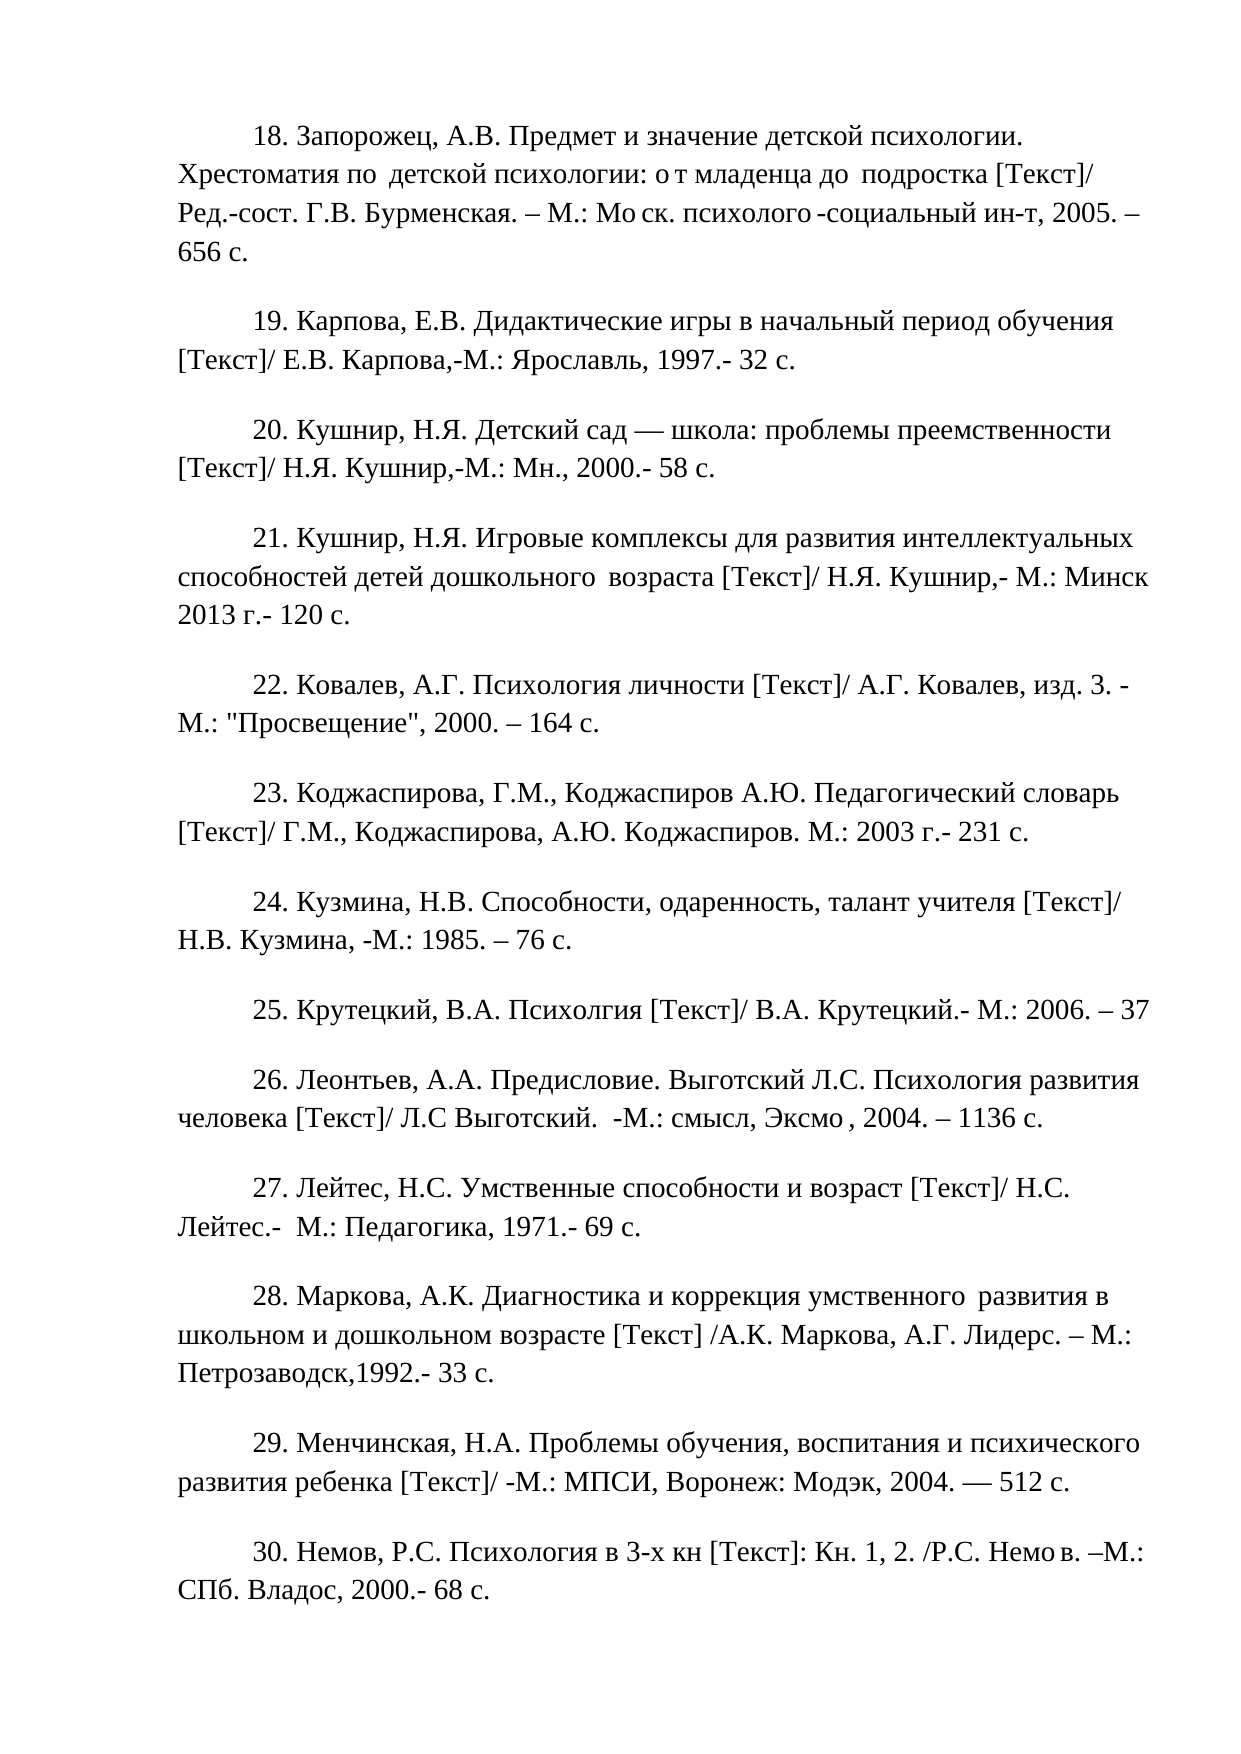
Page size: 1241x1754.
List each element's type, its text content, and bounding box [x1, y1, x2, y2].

text 23. Коджаспирова, Г.М., Коджаспиров А.Ю. Педагогический словарь [Текст]/ Г.М., Коджаспирова, А.Ю. Коджаспиров. М.: 2003 г.- 231 с. [177, 775, 1152, 847]
text 19. Карпова, Е.В. Дидактические игры в начальный период обучения [Текст]/ Е.В. Карпова,-М.: Ярославль, 1997.- 32 с. [177, 303, 1152, 376]
text 30. Немов, Р.С. Психология в 3-х кн [Текст]: Кн. 1, 2. /Р.С. Немо в. –М.: СПб. Владос, 2000.- 68 с. [177, 1534, 1152, 1606]
text 21. Кушнир, Н.Я. Игровые комплексы для развития интеллектуальных способностей детей дошкольного возраста [Текст]/ Н.Я. Кушнир,- М.: Минск 2013 г.- 120 с. [177, 520, 1152, 631]
text 28. Маркова, А.К. Диагностика и коррекция умственного развития в школьном и дошкольном возрасте [Текст] /А.К. Маркова, А.Г. Лидерс. – М.: Петрозаводск,1992.- 33 с. [177, 1278, 1152, 1389]
text 18. Запорожец, А.В. Предмет и значение детской психологии. Хрестоматия по детской психологии: о т младенца до подростка [Текст]/ Ред.-сост. Г.В. Бурменская. – М.: Мо ск. психолого -социальный ин-т, 2005. – 656 с. [177, 118, 1152, 267]
text 27. Лейтес, Н.С. Умственные способности и возраст [Текст]/ Н.С. Лейтес.- М.: Педагогика, 1971.- 69 с. [177, 1170, 1152, 1242]
text 25. Крутецкий, В.А. Психолгия [Текст]/ В.А. Крутецкий.- М.: 2006. – 37 [177, 992, 1152, 1026]
text 20. Кушнир, Н.Я. Детский сад — школа: проблемы преемственности [Текст]/ Н.Я. Кушнир,-М.: Мн., 2000.- 58 с. [177, 412, 1152, 484]
text 24. Кузмина, Н.В. Способности, одаренность, талант учителя [Текст]/ Н.В. Кузмина, -М.: 1985. – 76 с. [177, 884, 1152, 956]
text 29. Менчинская, Н.А. Проблемы обучения, воспитания и психического развития ребенка [Текст]/ -М.: МПСИ, Воронеж: Модэк, 2004. — 512 с. [177, 1425, 1152, 1497]
text 26. Леонтьев, А.А. Предисловие. Выготский Л.С. Психология развития человека [Текст]/ Л.С Выготский. -М.: смысл, Эксмо , 2004. – 1136 с. [177, 1062, 1152, 1134]
text 22. Ковалев, А.Г. Психология личности [Текст]/ А.Г. Ковалев, изд. 3. -М.: "Просвещение", 2000. – 164 с. [177, 667, 1152, 739]
